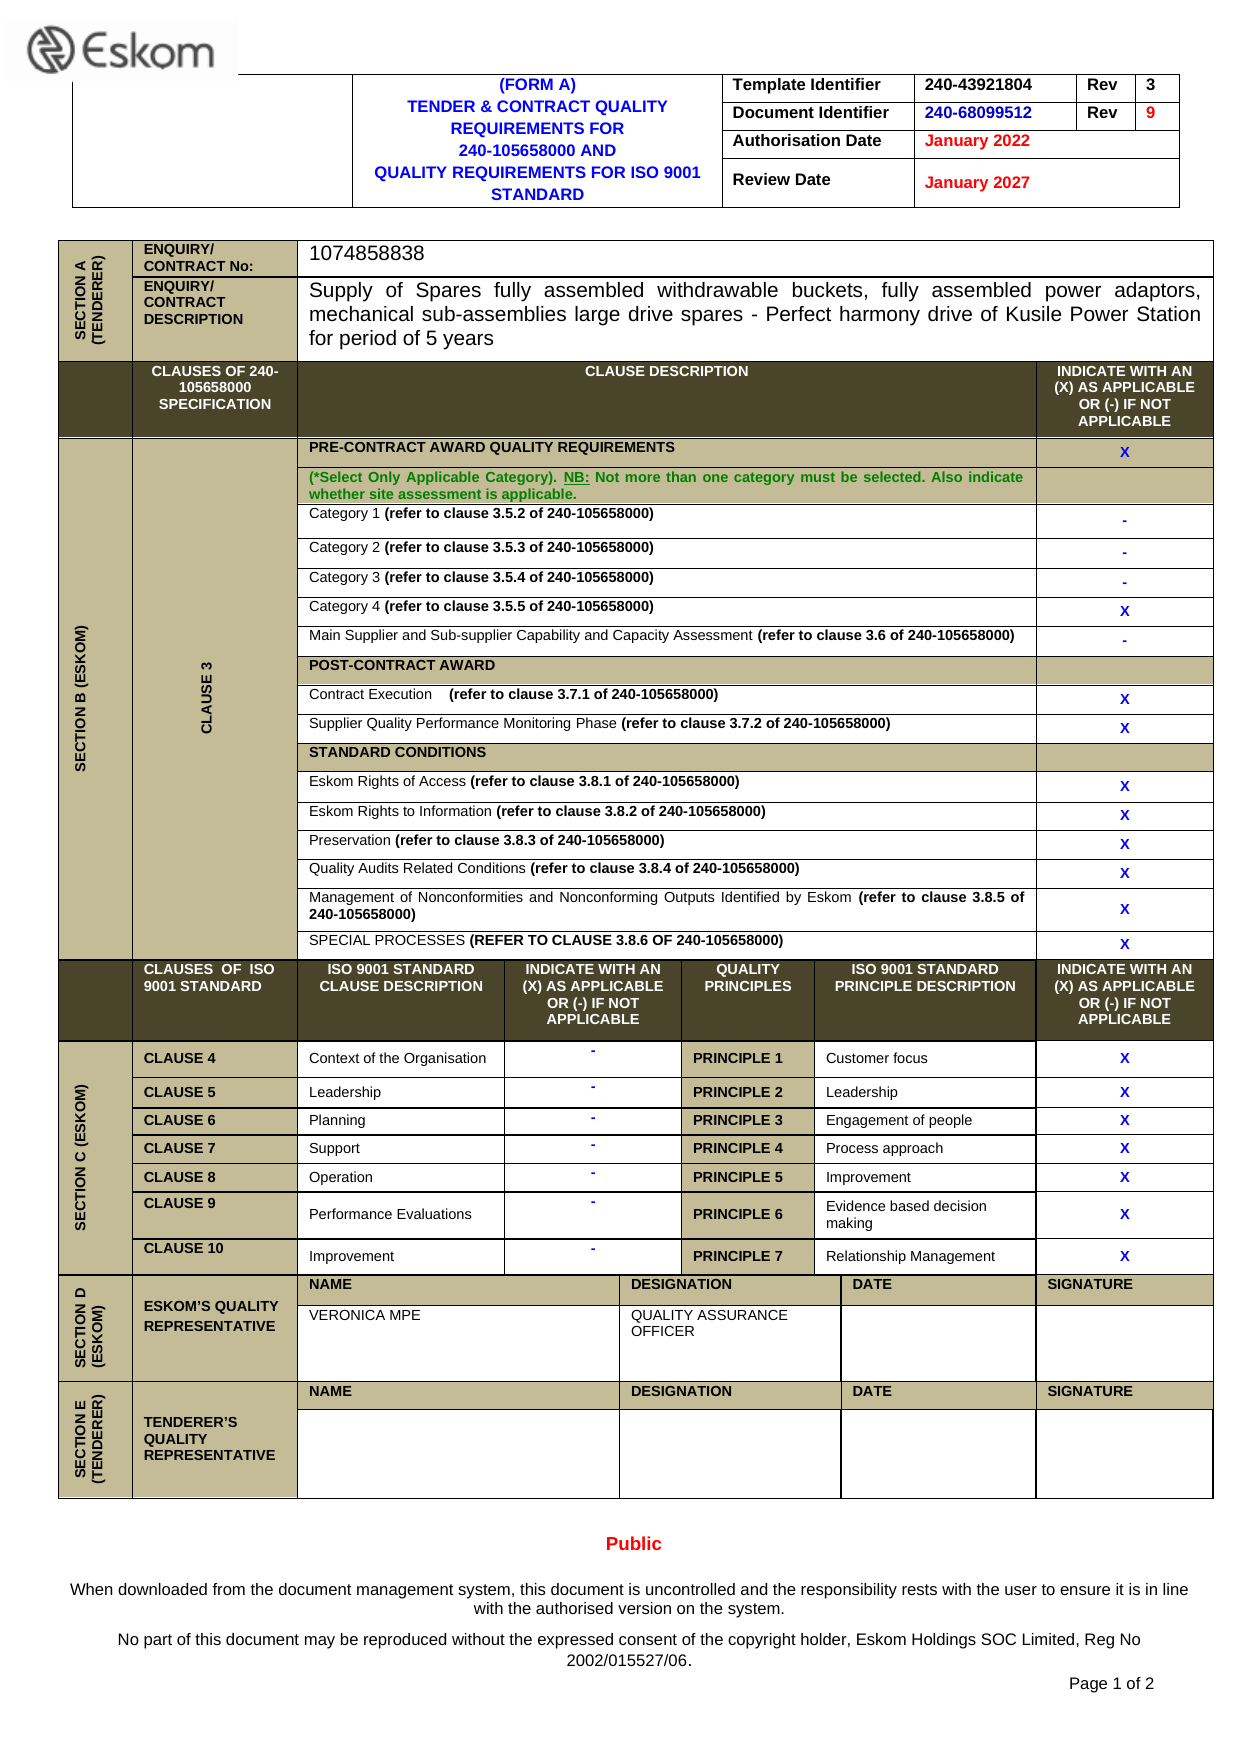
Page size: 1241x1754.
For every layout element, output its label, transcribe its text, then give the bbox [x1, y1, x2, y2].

table_cell QUALITY PRINCIPLES [682, 961, 814, 1040]
table_cell X [1037, 1239, 1213, 1274]
table_cell [1037, 1306, 1213, 1381]
table_cell Process approach [815, 1136, 1035, 1163]
table_cell [1037, 744, 1213, 771]
table_cell Leadership [815, 1078, 1035, 1107]
table_cell ENQUIRY/ CONTRACT DESCRIPTION [133, 278, 297, 361]
table_cell Context of the Organisation [298, 1042, 504, 1077]
table_cell - [505, 1136, 681, 1163]
table_cell [842, 1306, 1035, 1381]
table_cell (*Select Only Applicable Category). NB: Not more than one category must be selected. Also indicate whether site assessment is applicable. [298, 468, 1036, 503]
table_cell CLAUSE 10 [133, 1240, 297, 1274]
table_cell PRINCIPLE 6 [682, 1193, 814, 1238]
table_cell Preservation (refer to clause 3.8.3 of 240-105658000) [298, 831, 1036, 859]
table_cell [298, 1410, 619, 1497]
table_cell Supplier Quality Performance Monitoring Phase (refer to clause 3.7.2 of 240-105658000) [298, 715, 1036, 742]
table_cell Main Supplier and Sub-supplier Capability and Capacity Assessment (refer to clause 3.6 of 240-105658000) [298, 627, 1036, 656]
table_cell X [1037, 715, 1213, 742]
table_cell Planning [298, 1109, 504, 1134]
table_cell X [1037, 686, 1213, 714]
table_cell Category 3 (refer to clause 3.5.4 of 240-105658000) [298, 569, 1036, 597]
table_cell QUALITY ASSURANCE OFFICER [620, 1306, 840, 1381]
table_cell X [1037, 860, 1213, 888]
table_cell Performance Evaluations [298, 1193, 504, 1238]
table_cell SIGNATURE [1037, 1382, 1213, 1409]
table_cell SIGNATURE [1037, 1275, 1213, 1305]
table_cell X [1037, 598, 1213, 626]
table_cell Evidence based decision making [815, 1193, 1035, 1238]
table_cell - [505, 1078, 681, 1107]
table_cell CLAUSES OF ISO 9001 STANDARD [133, 961, 297, 1040]
table_cell PRINCIPLE 7 [682, 1240, 814, 1274]
table_cell - [505, 1240, 681, 1274]
table_cell Improvement [815, 1164, 1035, 1191]
table_cell SECTION B (ESKOM) [59, 439, 132, 959]
table_cell CLAUSE 6 [133, 1109, 297, 1134]
table_cell Quality Audits Related Conditions (refer to clause 3.8.4 of 240-105658000) [298, 860, 1036, 888]
table_cell - [1037, 505, 1213, 538]
table_cell SECTION E (TENDERER) [59, 1382, 132, 1497]
table_cell - [1037, 569, 1213, 597]
table_cell PRINCIPLE 2 [682, 1078, 814, 1107]
table_cell INDICATE WITH AN (X) AS APPLICABLE OR (-) IF NOT APPLICABLE [1037, 960, 1213, 1040]
table_cell X [1037, 1164, 1213, 1191]
table_cell SECTION D (ESKOM) [59, 1276, 132, 1381]
table_cell CLAUSE 5 [133, 1078, 297, 1107]
table_cell Category 2 (refer to clause 3.5.3 of 240-105658000) [298, 539, 1036, 567]
table_cell ESKOM’S QUALITY REPRESENTATIVE [133, 1276, 297, 1381]
table_cell X [1037, 439, 1213, 467]
table_cell PRE-CONTRACT AWARD QUALITY REQUIREMENTS [298, 439, 1036, 467]
table_cell DATE [842, 1276, 1035, 1305]
table_cell CLAUSE 3 [133, 439, 297, 959]
table_cell NAME [298, 1382, 619, 1409]
table_cell ISO 9001 STANDARD CLAUSE DESCRIPTION [298, 961, 504, 1040]
table_cell CLAUSE 4 [133, 1042, 297, 1077]
table_cell X [1037, 1192, 1213, 1238]
table_cell Category 1 (refer to clause 3.5.2 of 240-105658000) [298, 505, 1036, 538]
table_cell X [1037, 831, 1213, 859]
table_cell Management of Nonconformities and Nonconforming Outputs Identified by Eskom (refer to clause 3.8.5 of 240-105658000) [298, 889, 1036, 931]
table_cell - [1037, 539, 1213, 567]
table_cell Improvement [298, 1240, 504, 1274]
table_cell TENDERER’S QUALITY REPRESENTATIVE [133, 1382, 297, 1497]
table_cell STANDARD CONDITIONS [298, 744, 1036, 771]
table_cell CLAUSE 8 [133, 1164, 297, 1191]
table_cell DESIGNATION [620, 1276, 840, 1305]
table_cell X [1037, 889, 1213, 931]
table_cell PRINCIPLE 5 [682, 1164, 814, 1191]
table_cell SECTION C (ESKOM) [59, 1042, 132, 1274]
table_cell Support [298, 1136, 504, 1163]
table_cell Supply of Spares fully assembled withdrawable buckets, fully assembled power adaptors, mechanical sub-assemblies large drive spares - Perfect harmony drive of Kusile Power Station for period of 5 years [298, 278, 1213, 361]
table_cell DATE [842, 1382, 1036, 1409]
table_cell POST-CONTRACT AWARD [298, 657, 1036, 684]
table_cell Contract Execution (refer to clause 3.7.1 of 240-105658000) [298, 686, 1036, 714]
table_cell [59, 362, 132, 437]
table_cell - [505, 1042, 681, 1077]
table_cell INDICATE WITH AN (X) AS APPLICABLE OR (-) IF NOT APPLICABLE [1037, 362, 1213, 437]
table_cell Leadership [298, 1078, 504, 1107]
table_cell X [1037, 1078, 1213, 1107]
table_cell CLAUSES OF 240-105658000 SPECIFICATION [133, 362, 297, 437]
table_cell PRINCIPLE 1 [682, 1042, 814, 1077]
table_cell X [1037, 772, 1213, 802]
table_cell - [505, 1193, 681, 1238]
table_cell Category 4 (refer to clause 3.5.5 of 240-105658000) [298, 598, 1036, 626]
table_cell Customer focus [815, 1042, 1035, 1077]
table_cell CLAUSE 9 [133, 1193, 297, 1238]
table_cell PRINCIPLE 3 [682, 1109, 814, 1134]
table_cell [842, 1410, 1035, 1497]
table_header 1074858838 [298, 241, 1213, 276]
table_cell SPECIAL PROCESSES (REFER TO CLAUSE 3.8.6 OF 240-105658000) [298, 932, 1036, 959]
table_header ENQUIRY/ CONTRACT No: [133, 241, 297, 276]
table_cell INDICATE WITH AN (X) AS APPLICABLE OR (-) IF NOT APPLICABLE [505, 961, 681, 1040]
table_cell CLAUSE 7 [133, 1136, 297, 1163]
table_header SECTION A (TENDERER) [59, 241, 132, 361]
table_cell Eskom Rights of Access (refer to clause 3.8.1 of 240-105658000) [298, 772, 1036, 802]
table_cell Operation [298, 1164, 504, 1191]
table_cell X [1037, 1135, 1213, 1163]
table_cell X [1037, 1041, 1213, 1077]
table_cell - [1037, 627, 1213, 656]
table_cell [1037, 1410, 1212, 1497]
table_cell Relationship Management [815, 1240, 1035, 1274]
table_cell NAME [298, 1276, 619, 1305]
table_cell - [505, 1109, 681, 1134]
table_cell Eskom Rights to Information (refer to clause 3.8.2 of 240-105658000) [298, 803, 1036, 830]
table_cell Engagement of people [815, 1109, 1035, 1134]
table_cell - [505, 1164, 681, 1191]
table_cell CLAUSE DESCRIPTION [298, 362, 1036, 437]
table_cell X [1037, 1108, 1213, 1134]
table_cell PRINCIPLE 4 [682, 1136, 814, 1163]
table_cell [1037, 657, 1213, 684]
table_cell [59, 961, 132, 1040]
table_cell [1037, 468, 1213, 503]
table_cell X [1037, 932, 1213, 959]
table_cell [620, 1410, 840, 1497]
table_cell ISO 9001 STANDARD PRINCIPLE DESCRIPTION [815, 961, 1035, 1040]
table_cell DESIGNATION [620, 1382, 841, 1409]
table_cell VERONICA MPE [298, 1306, 619, 1381]
table_cell X [1037, 803, 1213, 830]
